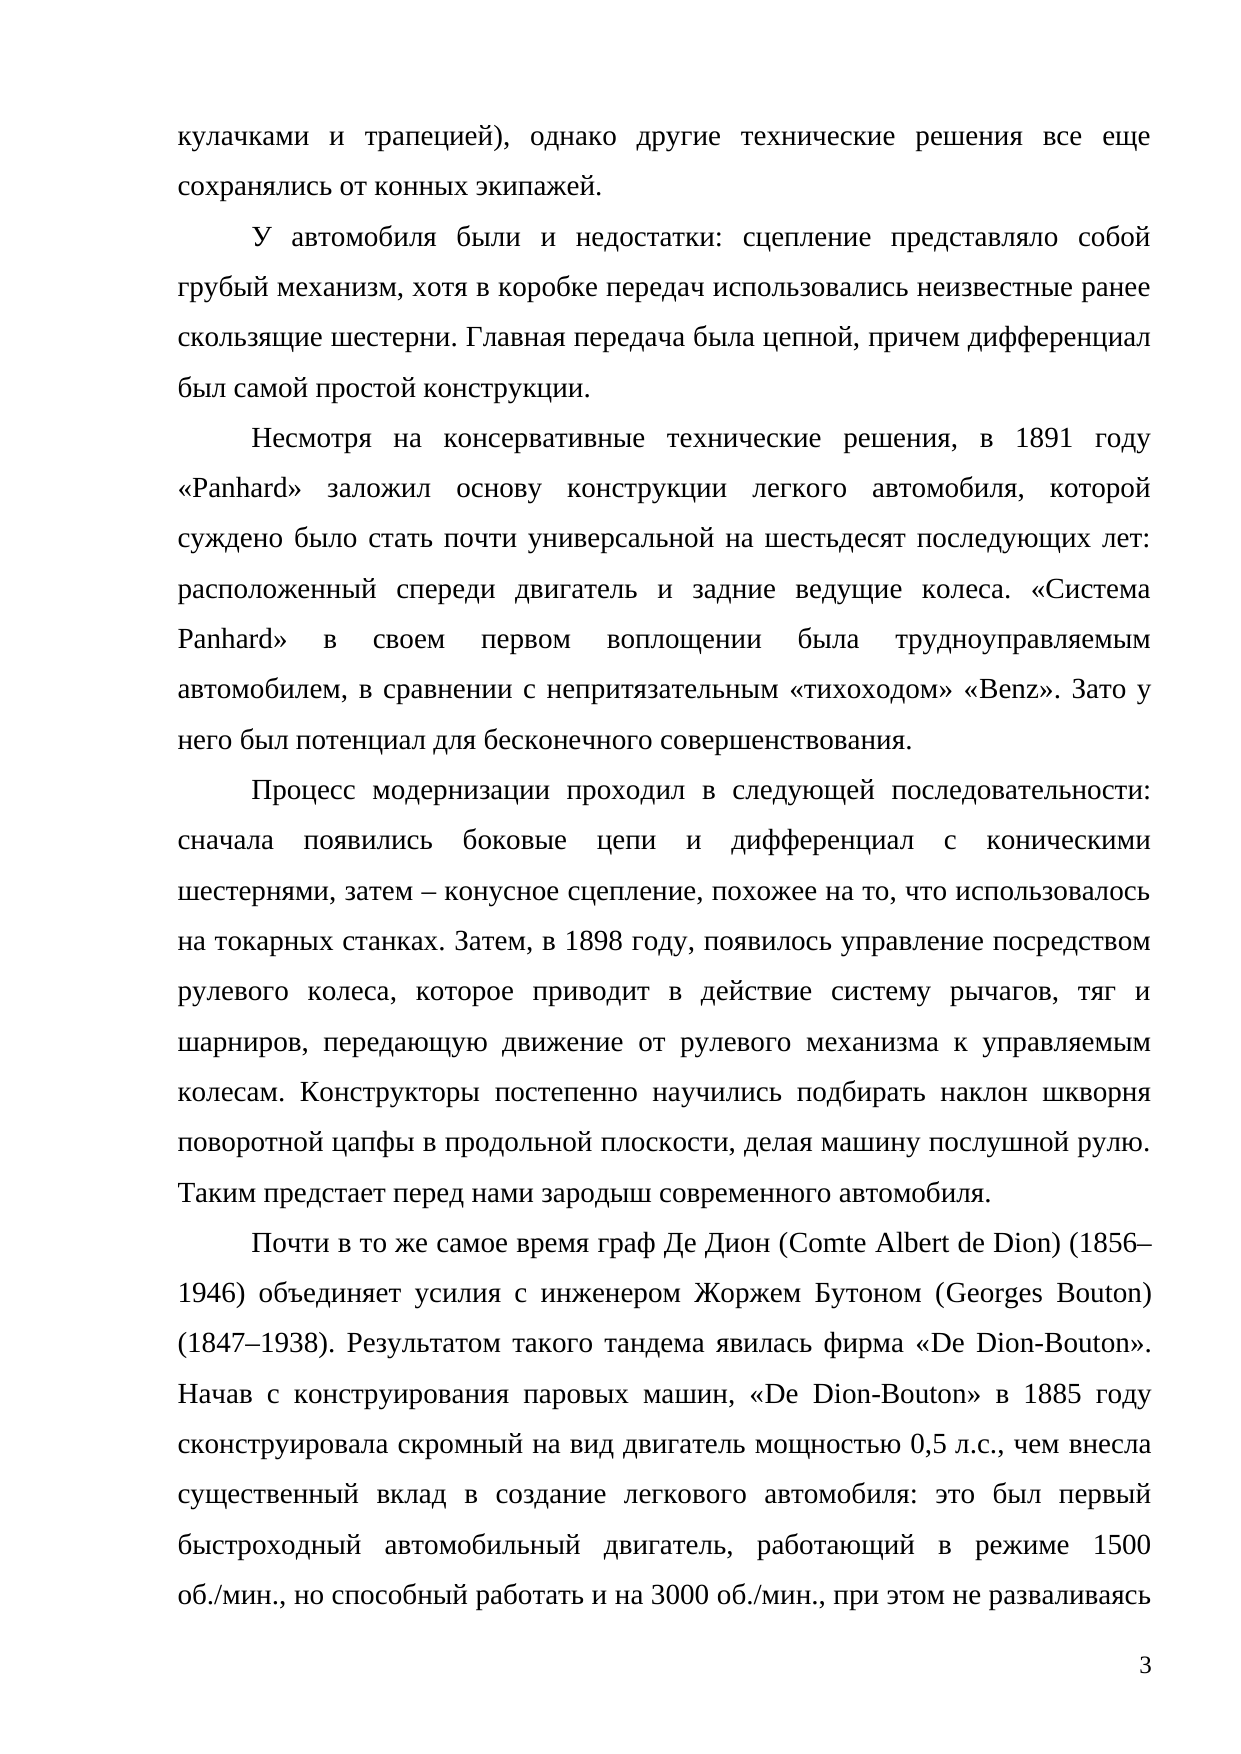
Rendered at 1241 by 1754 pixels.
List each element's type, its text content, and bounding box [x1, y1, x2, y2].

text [177, 118, 1152, 202]
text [177, 1225, 1152, 1611]
text Несмотря на консервативные технические решения, в 1891 году «Panhard» заложил основу конструкции легкого автомобиля, которой суждено было стать почти универсальной на шестьдесят последующих лет: расположенный спереди двигатель и задние ведущие колеса. «Система Panhard» в своем первом воплощении была трудноуправляемым автомобилем, в сравнении с непритязательным «тихоходом» «Benz». Зато у него был потенциал для бесконечного совершенствования. [177, 420, 1152, 755]
text Процесс модернизации проходил в следующей последовательности: сначала появились боковые цепи и дифференциал с коническими шестернями, затем – конусное сцепление, похожее на то, что использовалось на токарных станках. Затем, в 1898 году, появилось управление посредством рулевого колеса, которое приводит в действие систему рычагов, тяг и шарниров, передающую движение от рулевого механизма к управляемым колесам. Конструкторы постепенно научились подбирать наклон шкворня поворотной цапфы в продольной плоскости, делая машину послушной рулю. Таким предстает перед нами зародыш современного автомобиля. [177, 772, 1152, 1208]
text У автомобиля были и недостатки: сцепление представляло собой грубый механизм, хотя в коробке передач использовались неизвестные ранее скользящие шестерни. Главная передача была цепной, причем дифференциал был самой простой конструкции. [177, 219, 1152, 403]
